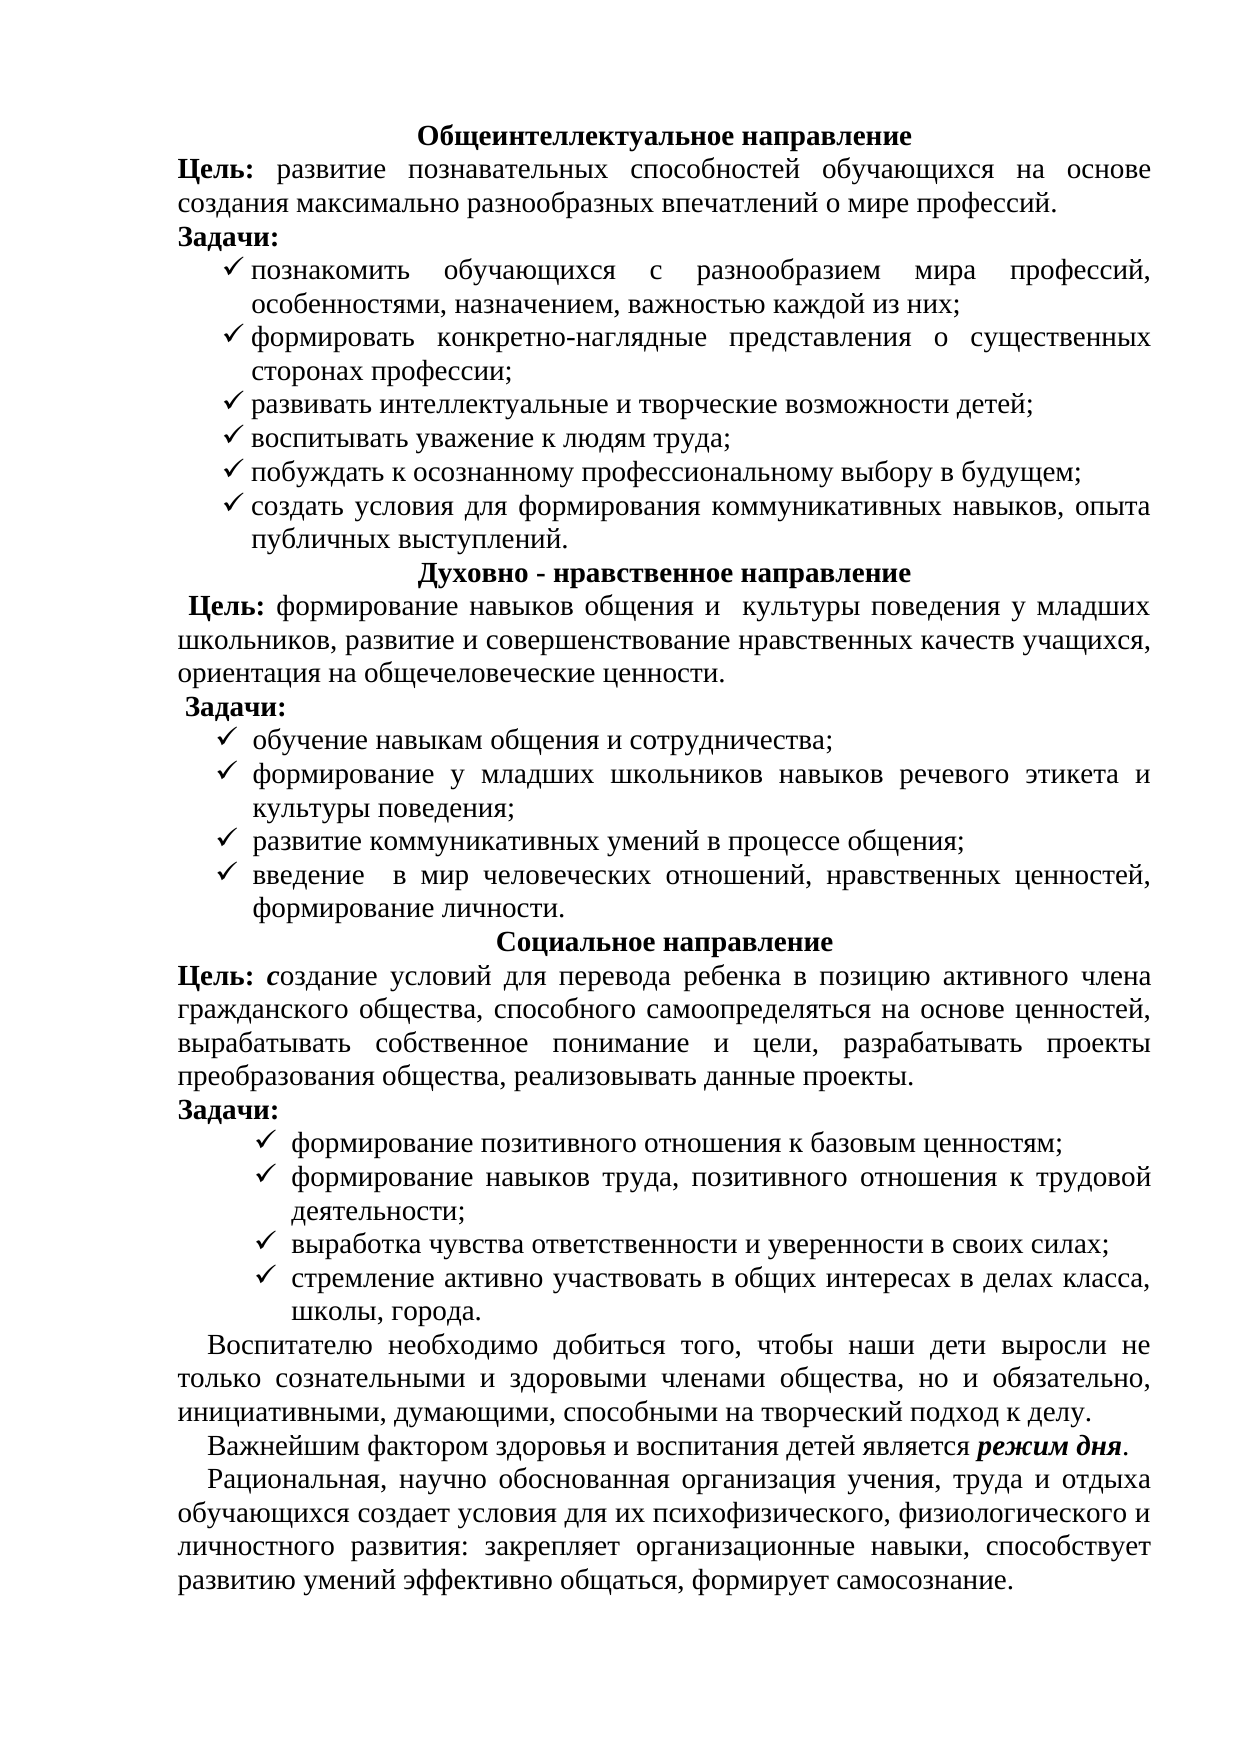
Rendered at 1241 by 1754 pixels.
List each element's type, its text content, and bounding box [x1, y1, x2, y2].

list развитие коммуникативных умений в процессе общения; [215, 823, 1152, 857]
list развивать интеллектуальные и творческие возможности детей; [221, 387, 1152, 420]
list введение в мир человеческих отношений, нравственных ценностей, формирование личности. [215, 857, 1152, 924]
text Цель: формирование навыков общения и культуры поведения у младших школьников, развитие и совершенствование нравственных качеств учащихся, ориентация на общечеловеческие ценности. [177, 588, 1152, 689]
text Социальное направление [177, 924, 1152, 958]
list выработка чувства ответственности и уверенности в своих силах; [254, 1226, 1152, 1260]
list формирование навыков труда, позитивного отношения к трудовой деятельности; [254, 1159, 1152, 1226]
text Цель: создание условий для перевода ребенка в позицию активного члена гражданского общества, способного самоопределяться на основе ценностей, вырабатывать собственное понимание и цели, разрабатывать проекты преобразования общества, реализовывать данные проекты. [177, 958, 1152, 1092]
list познакомить обучающихся с разнообразием мира профессий, особенностями, назначением, важностью каждой из них; [221, 252, 1152, 319]
text Цель: развитие познавательных способностей обучающихся на основе создания максимально разнообразных впечатлений о мире профессий. [177, 152, 1152, 219]
text Воспитателю необходимо добиться того, чтобы наши дети выросли не только сознательными и здоровыми членами общества, но и обязательно, инициативными, думающими, способными на творческий подход к делу. [177, 1327, 1152, 1428]
list формирование у младших школьников навыков речевого этикета и культуры поведения; [215, 756, 1152, 823]
list создать условия для формирования коммуникативных навыков, опыта публичных выступлений. [221, 488, 1152, 555]
list формирование позитивного отношения к базовым ценностям; [254, 1125, 1152, 1159]
text Задачи: [177, 1092, 1152, 1125]
list воспитывать уважение к людям труда; [221, 420, 1152, 454]
list формировать конкретно-наглядные представления о существенных сторонах профессии; [221, 319, 1152, 387]
text Задачи: [177, 689, 1152, 722]
text Духовно - нравственное направление [177, 555, 1152, 588]
text Общеинтеллектуальное направление [177, 118, 1152, 152]
text Задачи: [177, 219, 1152, 252]
list побуждать к осознанному профессиональному выбору в будущем; [221, 454, 1152, 488]
text Рациональная, научно обоснованная организация учения, труда и отдыха обучающихся создает условия для их психофизического, физиологического и личностного развития: закрепляет организационные навыки, способствует развитию умений эффективно общаться, формирует самосознание. [177, 1461, 1152, 1595]
list стремление активно участвовать в общих интересах в делах класса, школы, города. [254, 1260, 1152, 1327]
text Важнейшим фактором здоровья и воспитания детей является режим дня. [177, 1428, 1152, 1461]
list обучение навыкам общения и сотрудничества; [215, 722, 1152, 756]
